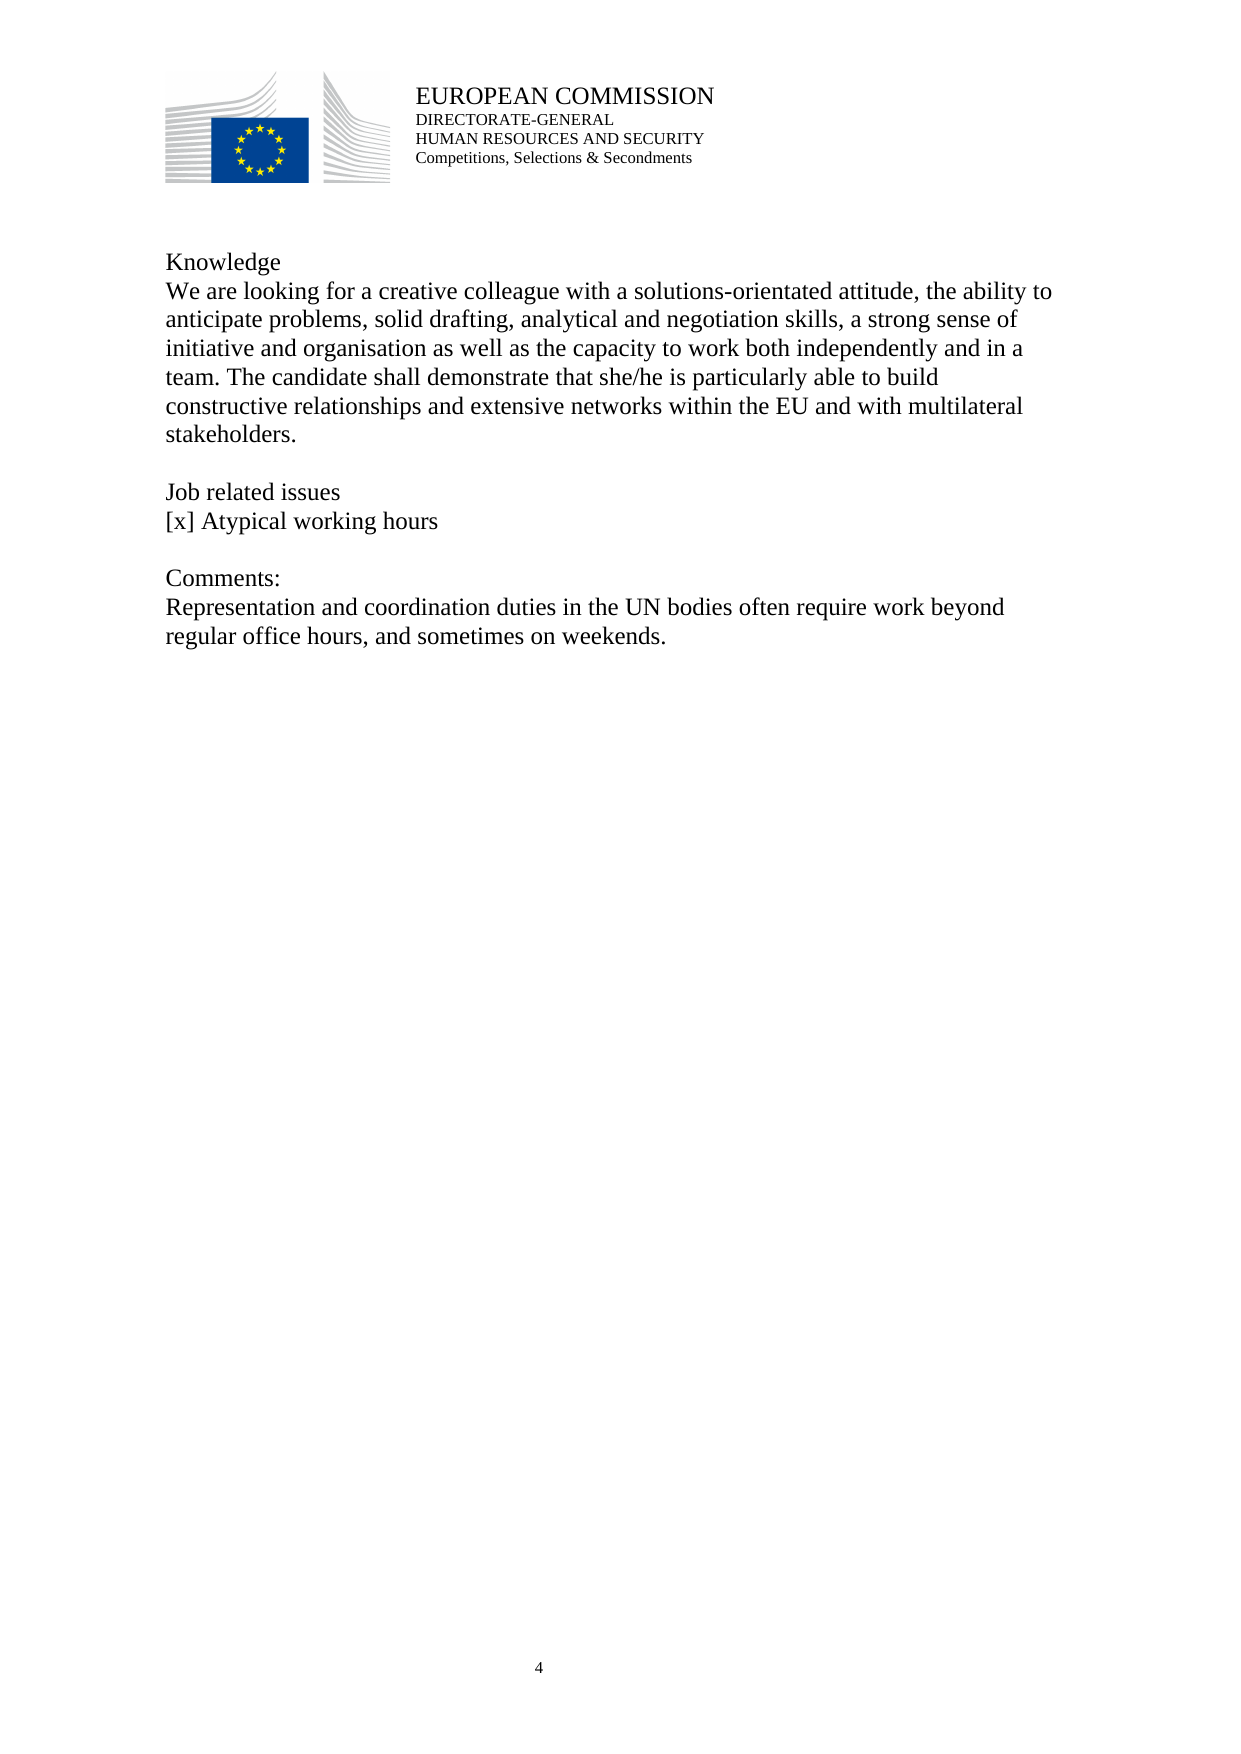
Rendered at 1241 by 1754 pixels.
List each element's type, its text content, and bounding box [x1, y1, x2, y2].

text Representation and coordination duties in the UN bodies often require work beyond regular office hours, and sometimes on weekends. [165, 592, 1063, 649]
text Knowledge [165, 247, 1063, 276]
picture [165, 71, 391, 183]
text Job related issues [165, 477, 1063, 506]
text [x] Atypical working hours [165, 506, 1063, 534]
text We are looking for a creative colleague with a solutions-orientated attitude, the ability to anticipate problems, solid drafting, analytical and negotiation skills, a strong sense of initiative and organisation as well as the capacity to work both independently and in a team. The candidate shall demonstrate that she/he is particularly able to build constructive relationships and extensive networks within the EU and with multilateral stakeholders. [165, 276, 1063, 448]
text Comments: [165, 563, 1063, 592]
